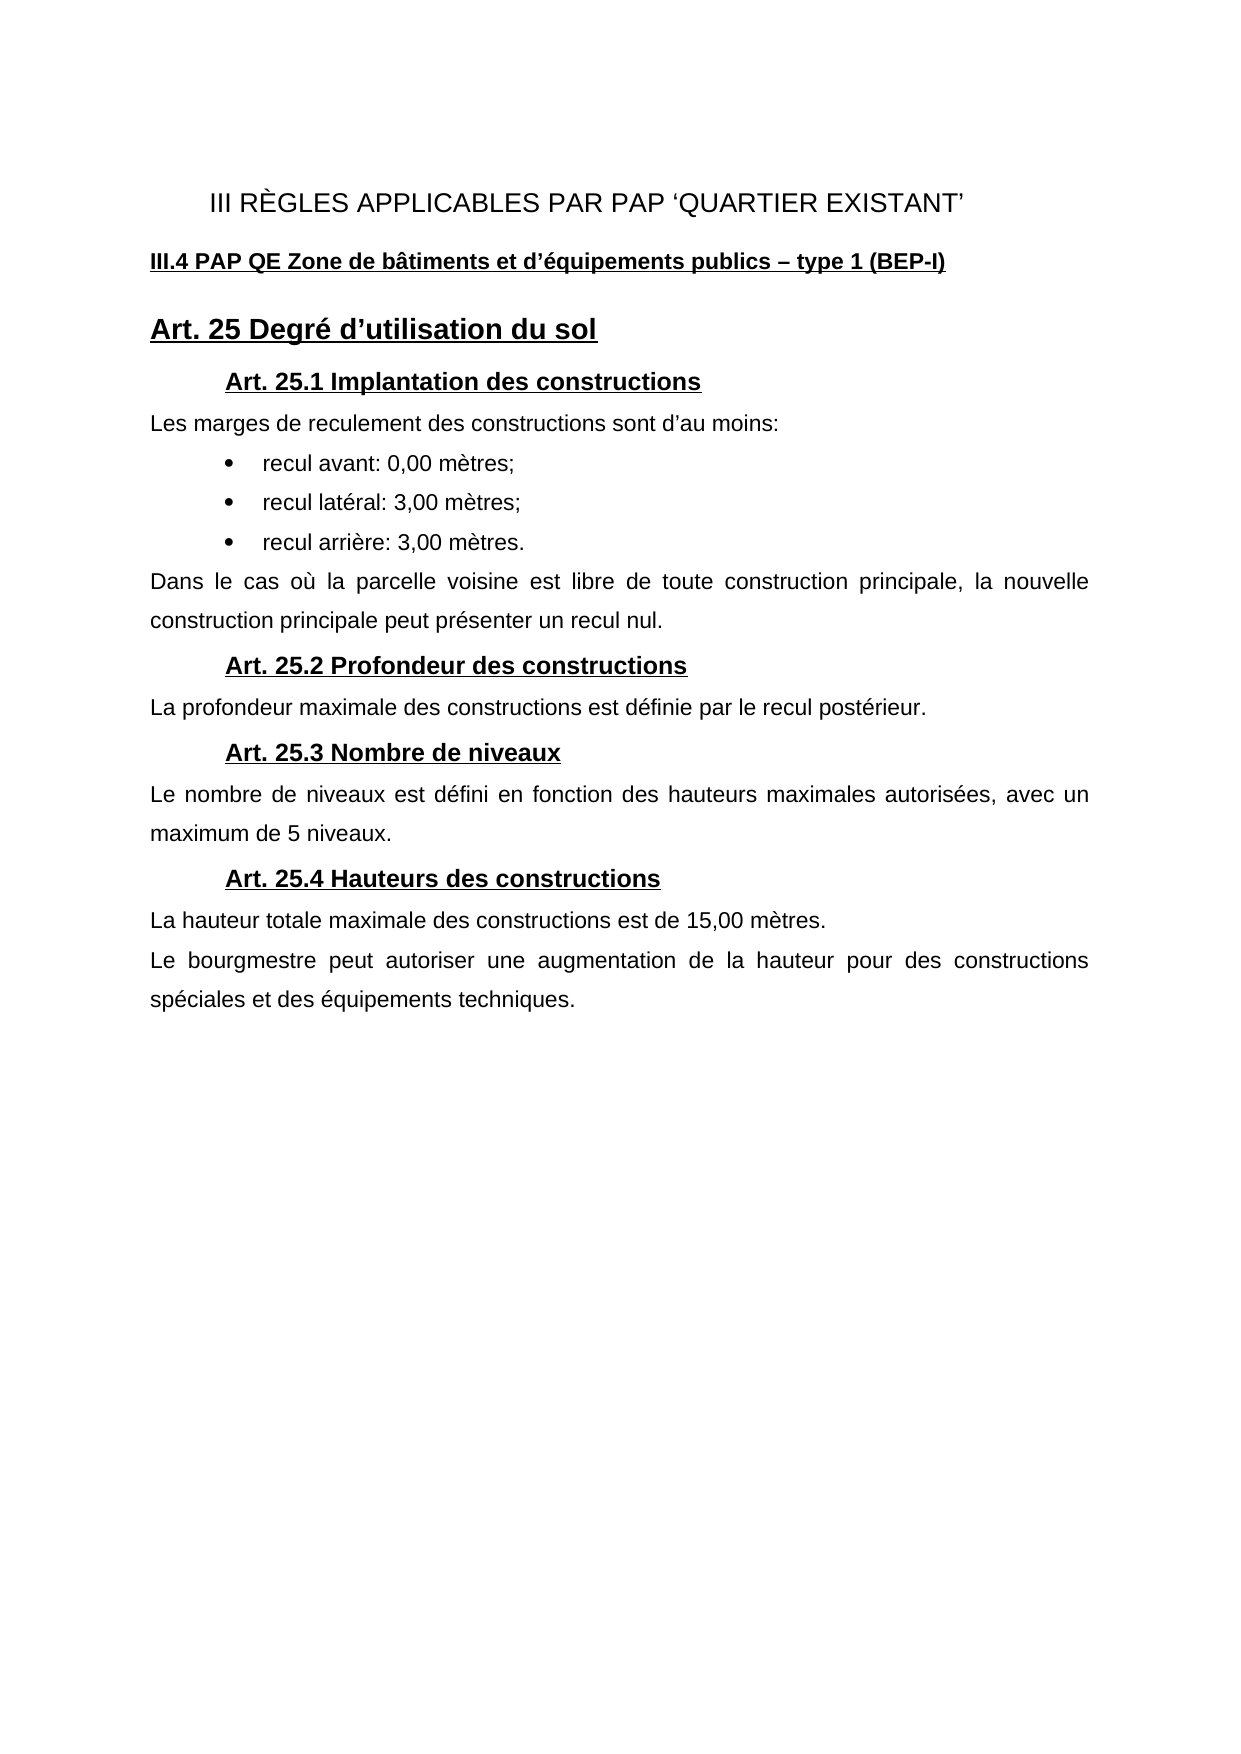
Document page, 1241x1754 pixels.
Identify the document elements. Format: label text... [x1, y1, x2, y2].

text Dans le cas où la parcelle voisine est libre de toute construction principale, la nouvelle construction principale peut présenter un recul nul. [150, 568, 1090, 634]
text Les marges de reculement des constructions sont d’au moins: [150, 410, 1090, 436]
subtitle Art. 25 Degré d’utilisation du sol [150, 312, 1090, 346]
title III Règles applicables par PAP ‘quartier existant’ [209, 187, 1090, 219]
text III.4 PAP QE Zone de bâtiments et d’équipements publics – type 1 (BEP-I) [150, 248, 1090, 274]
subtitle Art. 25.1 Implantation des constructions [225, 367, 1090, 396]
subtitle Art. 25.4 Hauteurs des constructions [225, 864, 1090, 893]
list recul avant: 0,00 mètres; [225, 449, 1090, 476]
text Le nombre de niveaux est défini en fonction des hauteurs maximales autorisées, avec un maximum de 5 niveaux. [150, 781, 1090, 847]
text La profondeur maximale des constructions est définie par le recul postérieur. [150, 694, 1090, 721]
text Le bourgmestre peut autoriser une augmentation de la hauteur pour des constructions spéciales et des équipements techniques. [150, 947, 1090, 1012]
text La hauteur totale maximale des constructions est de 15,00 mètres. [150, 907, 1090, 933]
list recul latéral: 3,00 mètres; [225, 489, 1090, 515]
subtitle Art. 25.2 Profondeur des constructions [225, 651, 1090, 680]
subtitle Art. 25.3 Nombre de niveaux [225, 738, 1090, 767]
list recul arrière: 3,00 mètres. [225, 528, 1090, 555]
